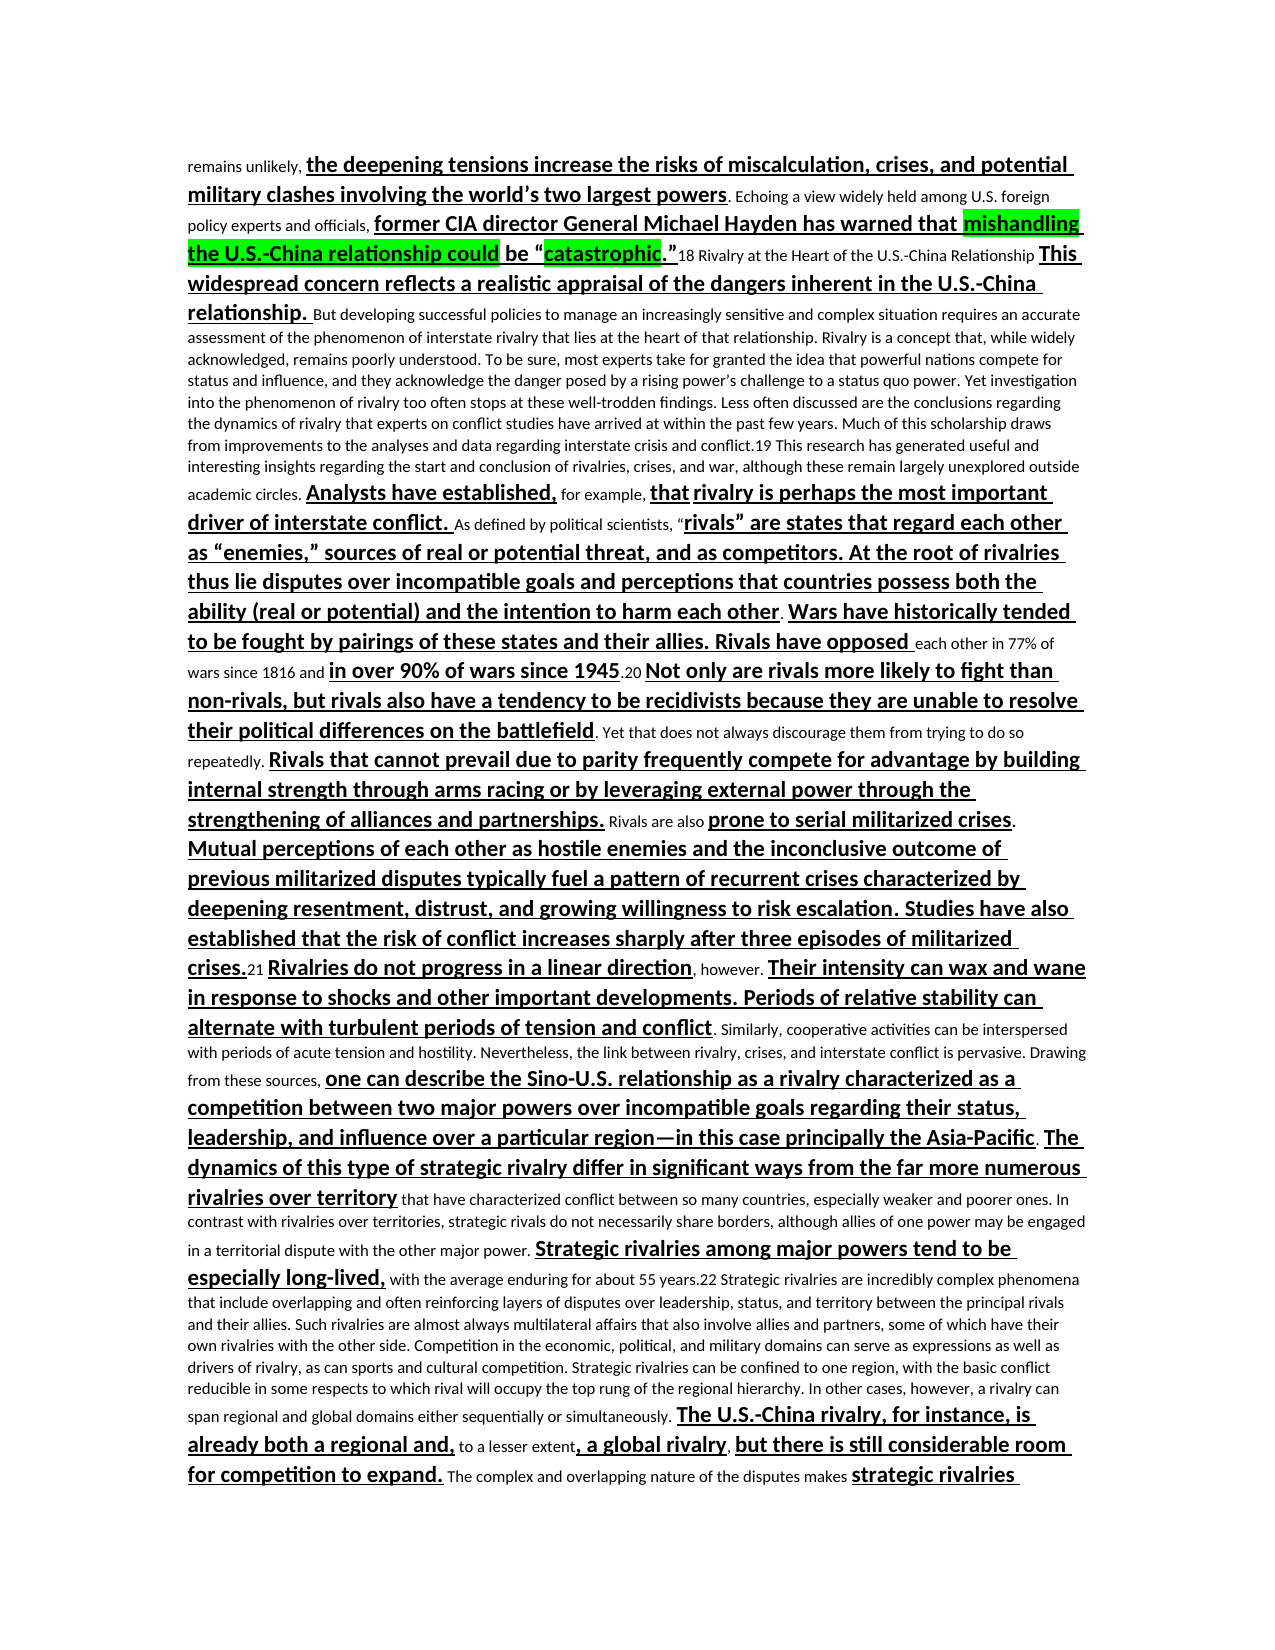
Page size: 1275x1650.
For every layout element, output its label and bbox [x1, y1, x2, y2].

text [187, 150, 1087, 1177]
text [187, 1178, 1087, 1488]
